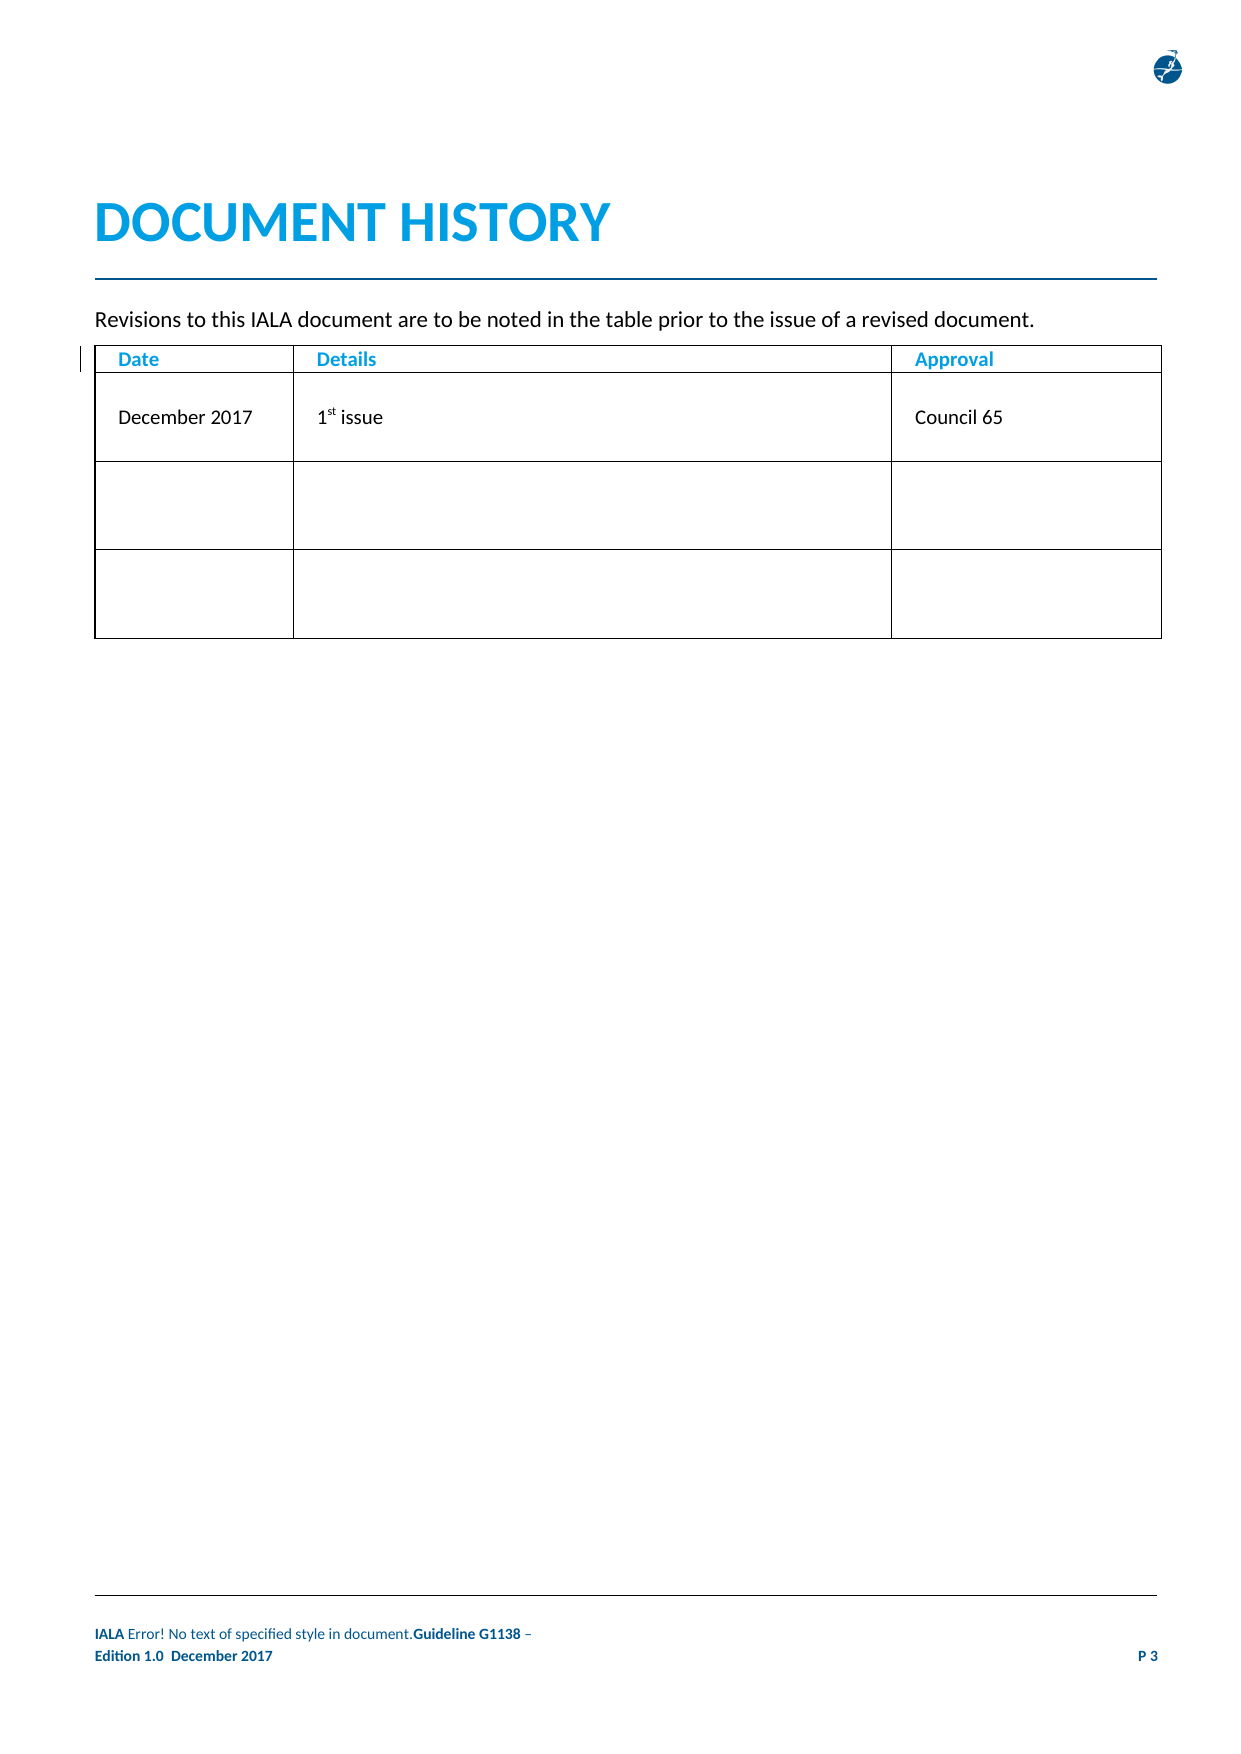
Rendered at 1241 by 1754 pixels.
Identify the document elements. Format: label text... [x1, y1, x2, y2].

table_cell Council 65 [892, 373, 1161, 461]
table_cell [892, 550, 1161, 638]
table_cell [294, 550, 891, 638]
table_cell 1st issue [294, 373, 891, 461]
table_cell December 2017 [96, 373, 293, 461]
table_header Approval [892, 346, 1161, 372]
picture [1122, 0, 1241, 119]
table_cell [294, 462, 891, 549]
table_cell [96, 462, 293, 549]
table_header Details [294, 346, 891, 372]
table_cell [96, 550, 293, 638]
table_cell [892, 462, 1161, 549]
table_header Date [96, 346, 293, 372]
